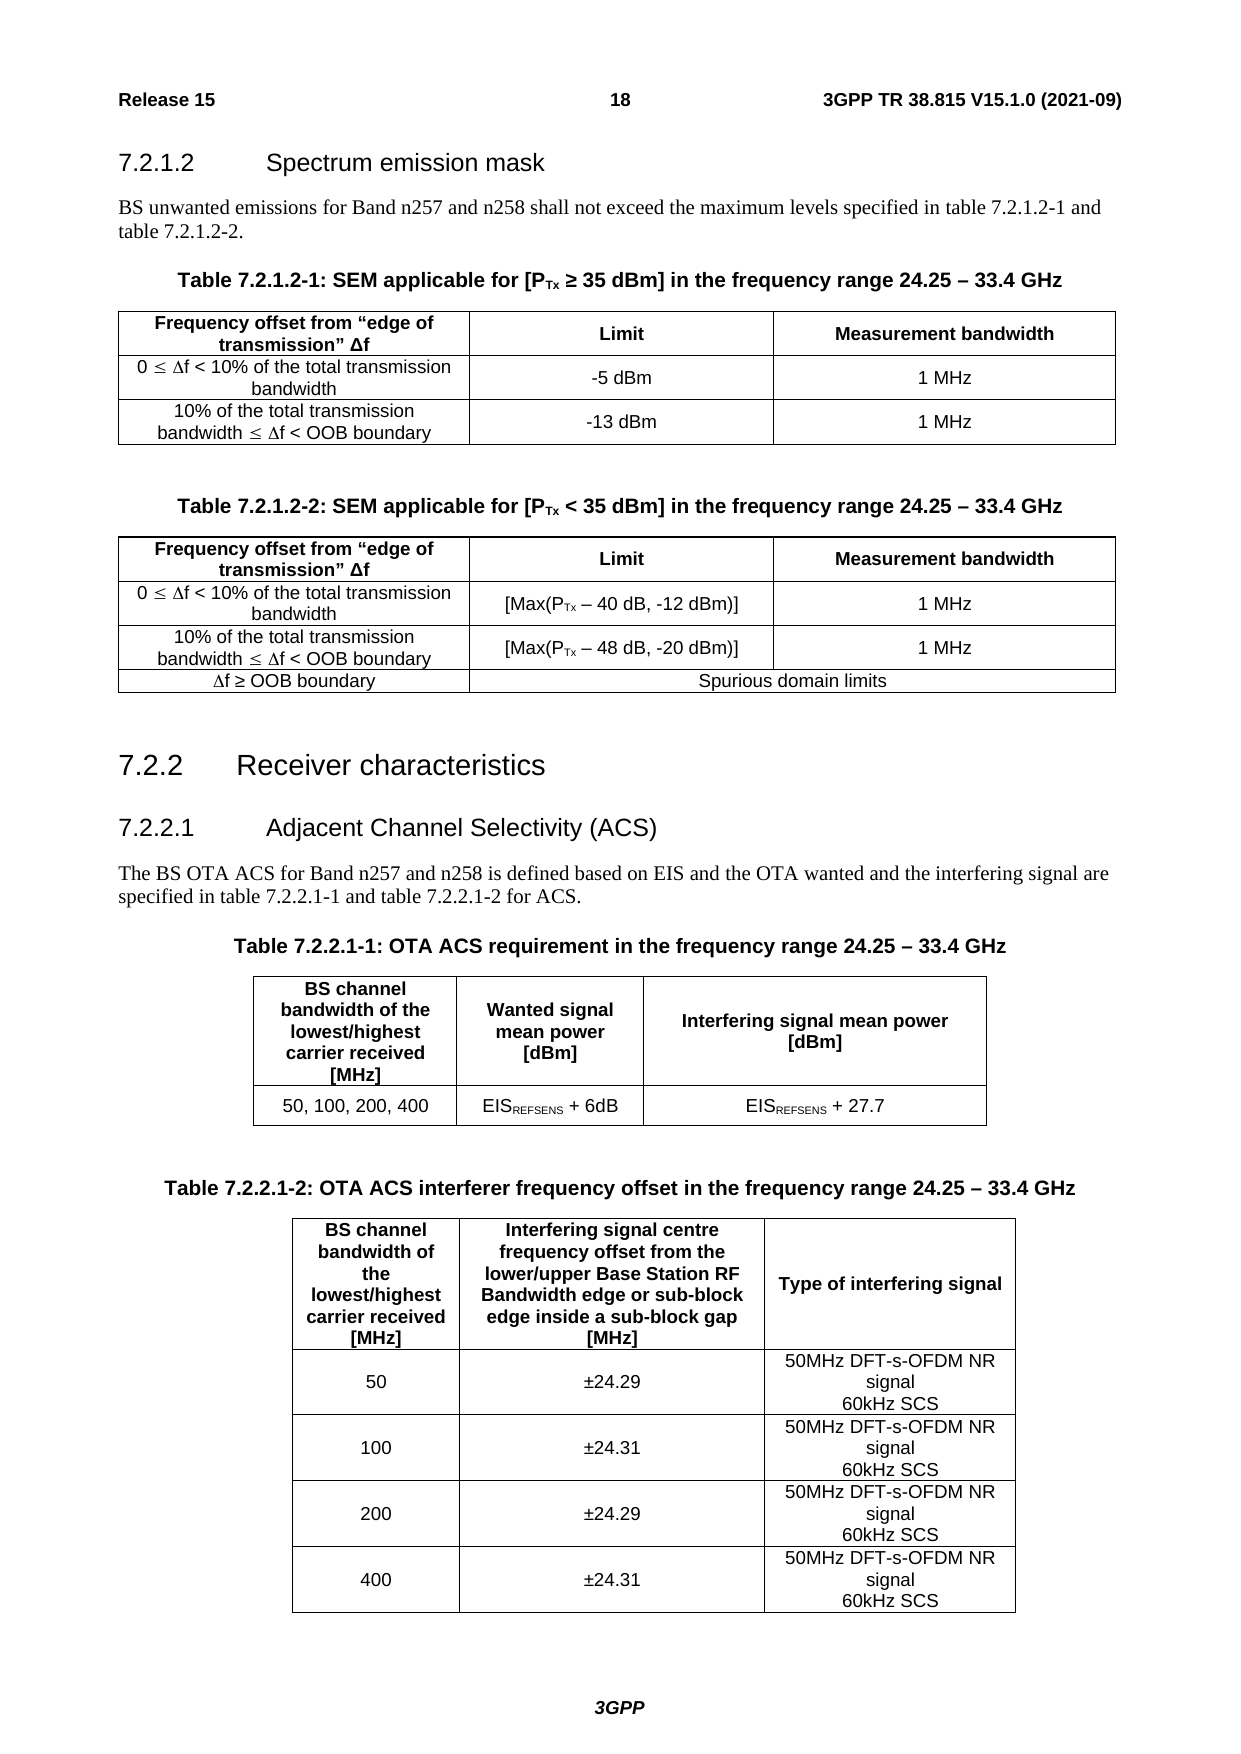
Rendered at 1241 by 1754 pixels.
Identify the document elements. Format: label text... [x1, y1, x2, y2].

table_cell ±24.31 [460, 1415, 764, 1480]
table_header Frequency offset from “edge of transmission” Δf [119, 312, 469, 355]
table_cell ±24.29 [460, 1350, 764, 1414]
subtitle 7.2.1.2 Spectrum emission mask [118, 147, 1122, 176]
table_cell -13 dBm [470, 400, 773, 443]
subtitle 7.2.2 Receiver characteristics [118, 748, 1122, 782]
table_cell 1 MHz [774, 356, 1115, 399]
table_header Interfering signal mean power [dBm] [644, 977, 986, 1085]
text Table 7.2.2.1-1: OTA ACS requirement in the frequency range 24.25 – 33.4 GHz [118, 933, 1122, 957]
table_cell 0 f < 10% of the total transmission bandwidth [119, 356, 469, 399]
table_header Measurement bandwidth [774, 538, 1115, 581]
table_cell EISREFSENS + 6dB [457, 1086, 643, 1125]
table_cell 50, 100, 200, 400 [254, 1086, 456, 1125]
text Table 7.2.2.1-2: OTA ACS interferer frequency offset in the frequency range 24.25 – 33.4 GHz [118, 1176, 1122, 1199]
table_cell 50MHz DFT-s-OFDM NR signal 60kHz SCS [765, 1547, 1015, 1612]
table_header BS channel bandwidth of the lowest/highest carrier received [MHz] [293, 1219, 459, 1349]
table_header Limit [470, 538, 773, 581]
table_header BS channel bandwidth of the lowest/highest carrier received [MHz] [254, 977, 456, 1085]
text Table 7.2.1.2-1: SEM applicable for [PTx ≥ 35 dBm] in the frequency range 24.25 – 33.4 GHz [118, 268, 1122, 292]
table_cell [Max(PTx – 40 dB, -12 dBm)] [470, 582, 773, 625]
table_header Type of interfering signal [765, 1219, 1015, 1349]
table_cell 1 MHz [774, 400, 1115, 443]
table_cell 50MHz DFT-s-OFDM NR signal 60kHz SCS [765, 1350, 1015, 1414]
table_cell EISREFSENS + 27.7 [644, 1086, 986, 1125]
table_cell 0 f < 10% of the total transmission bandwidth [119, 582, 469, 625]
table_cell 10% of the total transmission bandwidth f < OOB boundary [119, 626, 469, 669]
table_cell 400 [293, 1547, 459, 1612]
table_header Measurement bandwidth [774, 312, 1115, 355]
table_cell 100 [293, 1415, 459, 1480]
table_cell Spurious domain limits [470, 670, 1115, 692]
table_cell 1 MHz [774, 626, 1115, 669]
table_cell -5 dBm [470, 356, 773, 399]
text The BS OTA ACS for Band n257 and n258 is defined based on EIS and the OTA wanted and the interfering signal are specified in table 7.2.2.1-1 and table 7.2.2.1-2 for ACS. [118, 860, 1122, 908]
table_header Limit [470, 312, 773, 355]
table_cell ±24.31 [460, 1547, 764, 1612]
table_header Interfering signal centre frequency offset from the lower/upper Base Station RF Bandwidth edge or sub-block edge inside a sub-block gap [MHz] [460, 1219, 764, 1349]
subtitle 7.2.2.1 Adjacent Channel Selectivity (ACS) [118, 813, 1122, 842]
table_cell 10% of the total transmission bandwidth f < OOB boundary [119, 400, 469, 443]
table_cell [Max(PTx – 48 dB, -20 dBm)] [470, 626, 773, 669]
table_header Frequency offset from “edge of transmission” Δf [119, 538, 469, 581]
text BS unwanted emissions for Band n257 and n258 shall not exceed the maximum levels specified in table 7.2.1.2-1 and table 7.2.1.2-2. [118, 195, 1122, 243]
text Table 7.2.1.2-2: SEM applicable for [PTx < 35 dBm] in the frequency range 24.25 – 33.4 GHz [118, 494, 1122, 518]
table_header Wanted signal mean power [dBm] [457, 977, 643, 1085]
table_cell 1 MHz [774, 582, 1115, 625]
table_cell f ≥ OOB boundary [119, 670, 469, 692]
table_cell ±24.29 [460, 1481, 764, 1546]
table_cell 50MHz DFT-s-OFDM NR signal 60kHz SCS [765, 1415, 1015, 1480]
table_cell 50 [293, 1350, 459, 1414]
table_cell 200 [293, 1481, 459, 1546]
table_cell 50MHz DFT-s-OFDM NR signal 60kHz SCS [765, 1481, 1015, 1546]
